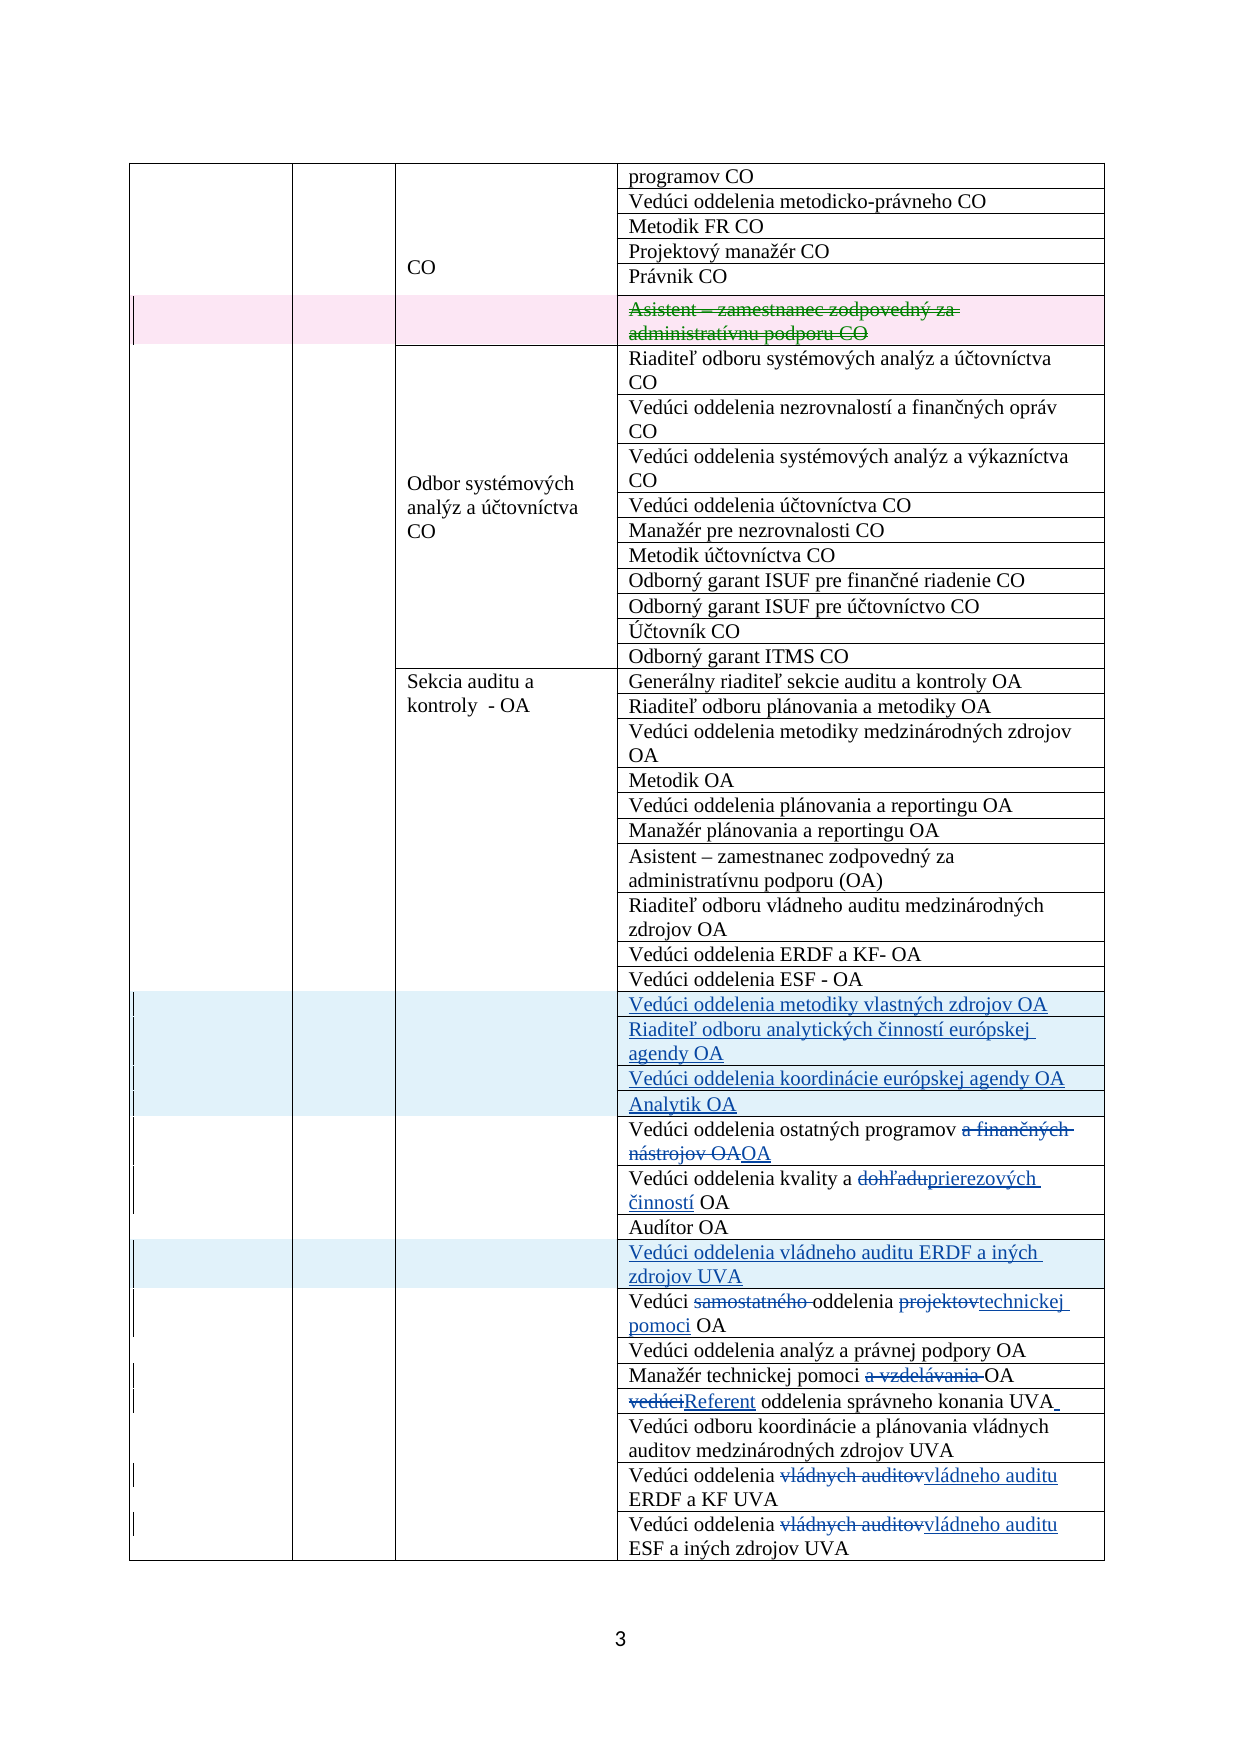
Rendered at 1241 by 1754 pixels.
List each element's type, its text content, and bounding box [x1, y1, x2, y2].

table_cell oddelenia správneho konania UVA [618, 1389, 1104, 1413]
table_cell Vedúci oddelenia analýz a právnej podpory OA [618, 1338, 1104, 1362]
table_cell Vedúci oddelenia ESF - OA [618, 967, 1104, 991]
table_cell Vedúci oddelenia nezrovnalostí a finančných opráv CO [618, 395, 1104, 443]
table_cell Manažér plánovania a reportingu OA [618, 819, 1104, 842]
table_cell Odborný garant ISUF pre finančné riadenie CO [618, 569, 1104, 592]
table_cell Asistent – zamestnanec zodpovedný za administratívnu podporu (OA) [618, 844, 1104, 892]
table_cell Vedúci oddelenia účtovníctva CO [618, 493, 1104, 517]
table_cell Odborný garant ITMS CO [618, 644, 1104, 668]
table_cell Riaditeľ odboru vládneho auditu medzinárodných zdrojov OA [618, 893, 1104, 941]
table_cell Metodik FR CO [618, 214, 1104, 238]
table_cell Vedúci oddelenia metodicko-právneho CO [618, 189, 1104, 213]
table_cell Vedúci oddelenia ESF a iných zdrojov UVA [618, 1512, 1104, 1560]
table_cell Vedúci oddelenia OA [618, 1289, 1104, 1337]
table_cell Audítor OA [618, 1215, 1104, 1239]
table_cell Vedúci oddelenia ostatných programov [618, 1117, 1104, 1165]
table_cell Metodik účtovníctva CO [618, 543, 1104, 567]
table_cell Vedúci oddelenia metodiky medzinárodných zdrojov OA [618, 719, 1104, 767]
table_cell Sekcia auditu a kontroly - OA [396, 669, 617, 1560]
table_cell Manažér technickej pomoci OA [618, 1364, 1104, 1387]
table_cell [618, 164, 1104, 188]
table_cell Projektový manažér CO [618, 239, 1104, 263]
table_cell Vedúci oddelenia kvality a OA [618, 1166, 1104, 1214]
table_cell Vedúci oddelenia ERDF a KF- OA [618, 942, 1104, 966]
table_cell Generálny riaditeľ sekcie auditu a kontroly OA [618, 669, 1104, 693]
table_cell Odborný garant ISUF pre účtovníctvo CO [618, 594, 1104, 618]
table_cell Právnik CO [618, 264, 1104, 295]
table_cell Riaditeľ odboru systémových analýz a účtovníctva CO [618, 346, 1104, 394]
table_cell Metodik OA [618, 768, 1104, 792]
table_cell Manažér pre nezrovnalosti CO [618, 518, 1104, 542]
table_cell Vedúci oddelenia ERDF a KF UVA [618, 1463, 1104, 1511]
table_cell Vedúci odboru koordinácie a plánovania vládnych auditov medzinárodných zdrojov UVA [618, 1414, 1104, 1462]
table_cell Účtovník CO [618, 619, 1104, 643]
table_cell Odbor systémových analýz a účtovníctva CO [396, 346, 617, 668]
table_cell Vedúci oddelenia systémových analýz a výkazníctva CO [618, 444, 1104, 492]
table_cell Vedúci oddelenia plánovania a reportingu OA [618, 793, 1104, 817]
table_cell Riaditeľ odboru plánovania a metodiky OA [618, 694, 1104, 718]
